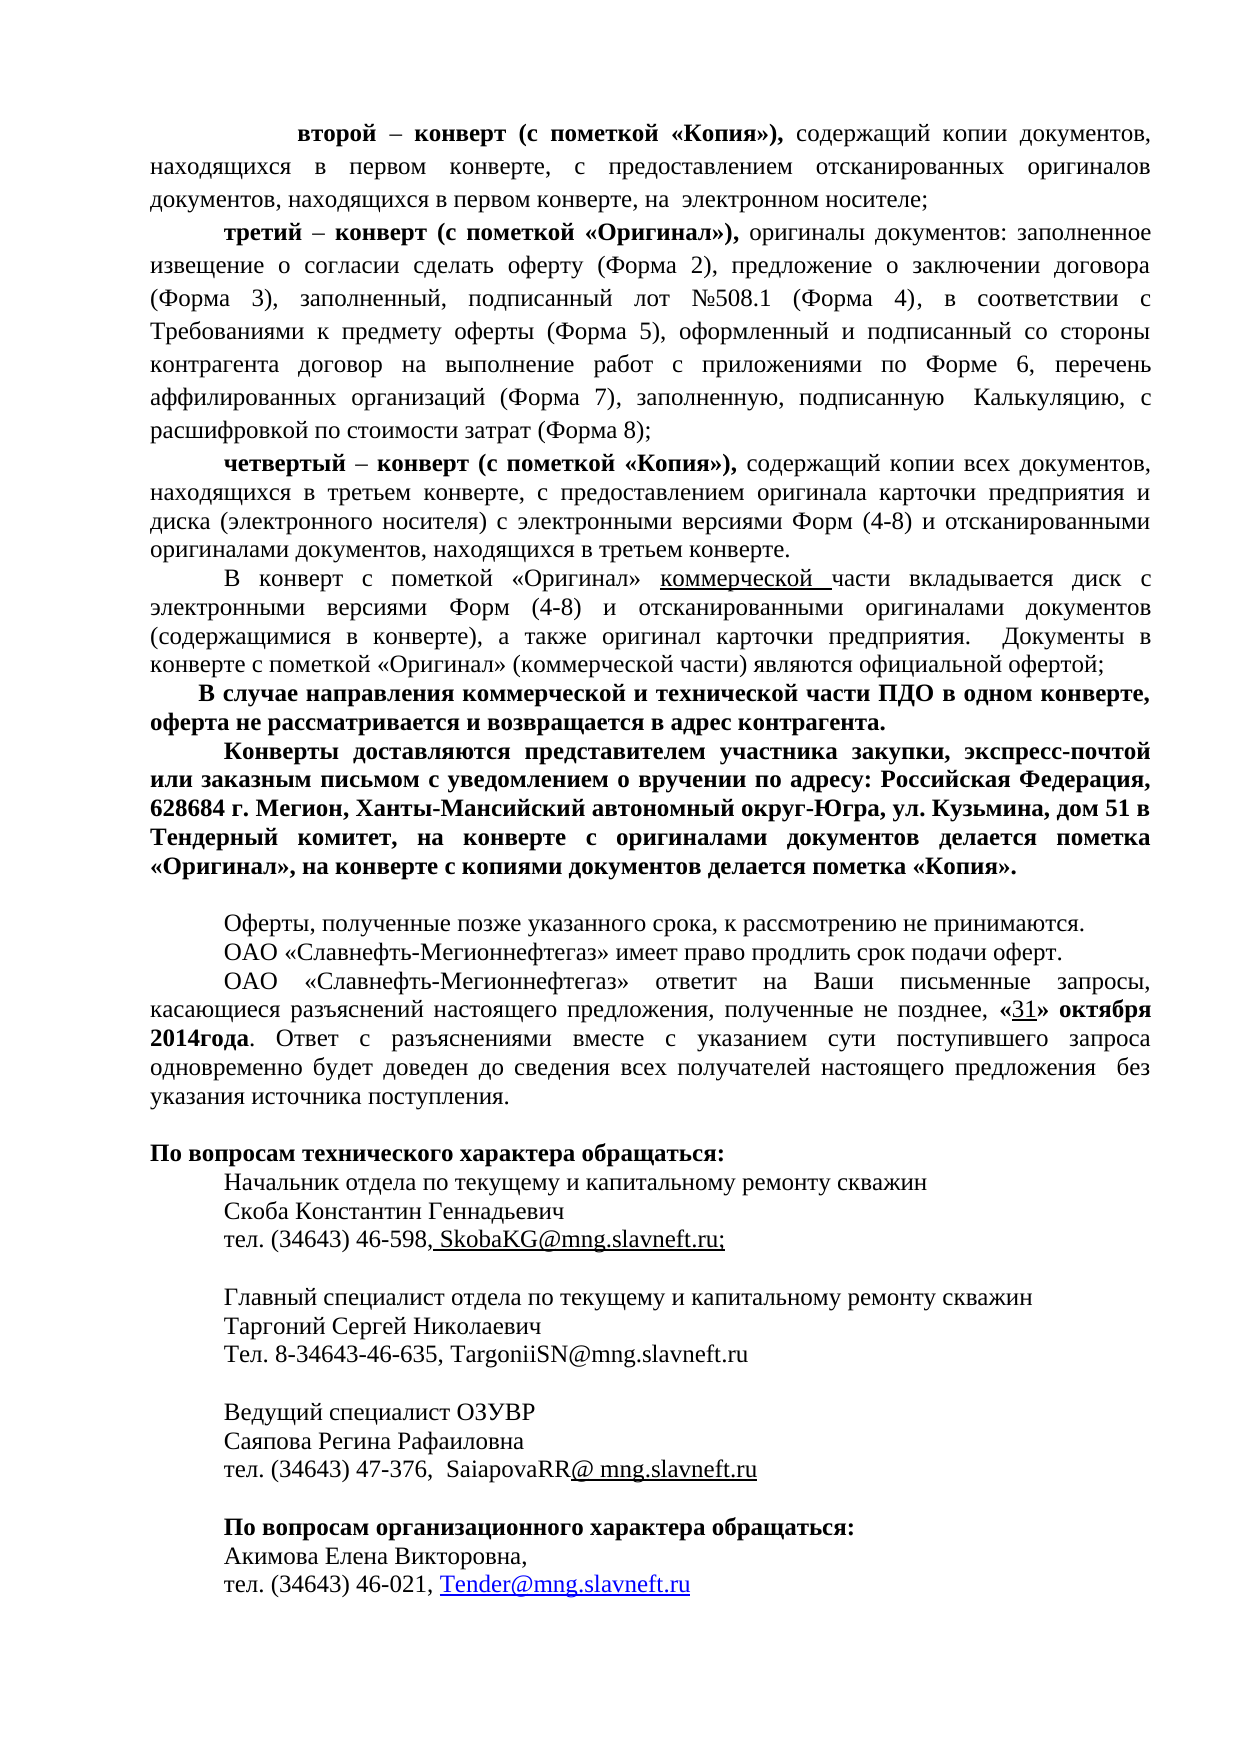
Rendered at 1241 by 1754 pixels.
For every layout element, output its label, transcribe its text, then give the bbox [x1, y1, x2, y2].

text Акимова Елена Викторовна, [150, 1541, 1152, 1569]
text В случае направления коммерческой и технической части ПДО в одном конверте, оферта не рассматривается и возвращается в адрес контрагента. [150, 678, 1152, 736]
text Начальник отдела по текущему и капитальному ремонту скважин [150, 1167, 1152, 1196]
text Главный специалист отдела по текущему и капитальному ремонту скважин [150, 1282, 1152, 1311]
text Скоба Константин Геннадьевич [224, 1196, 1152, 1224]
text По вопросам организационного характера обращаться: [150, 1512, 1152, 1541]
text третий – конверт (с пометкой «Оригинал»), оригиналы документов: заполненное извещение о согласии сделать оферту (Форма 2), предложение о заключении договора (Форма 3), заполненный, подписанный лот №508.1 (Форма 4), в соответствии с Требованиями к предмету оферты (Форма 5), оформленный и подписанный со стороны контрагента договор на выполнение работ с приложениями по Форме 6, перечень аффилированных организаций (Форма 7), заполненную, подписанную Калькуляцию, c расшифровкой по стоимости затрат (Форма 8); [150, 217, 1152, 444]
text ОАО «Славнефть-Мегионнефтегаз» имеет право продлить срок подачи оферт. [150, 937, 1152, 966]
text Конверты доставляются представителем участника закупки, экспресс-почтой или заказным письмом с уведомлением о вручении по адресу: Российская Федерация, 628684 г. Мегион, Ханты-Мансийский автономный округ-Югра, ул. Кузьмина, дом 51 в Тендерный комитет, на конверте с оригиналами документов делается пометка «Оригинал», на конверте с копиями документов делается пометка «Копия». [150, 736, 1152, 879]
text тел. (34643) 47-376, SaiapovaRR@ mng.slavneft.ru [150, 1454, 1152, 1483]
text Оферты, полученные позже указанного срока, к рассмотрению не принимаются. [150, 908, 1152, 937]
text Саяпова Регина Рафаиловна [150, 1426, 1152, 1454]
text По вопросам технического характера обращаться: [150, 1138, 1152, 1167]
text Тел. 8-34643-46-635, TargoniiSN@mng.slavneft.ru [150, 1339, 1152, 1368]
text четвертый – конверт (с пометкой «Копия»), содержащий копии всех документов, находящихся в третьем конверте, с предоставлением оригинала карточки предприятия и диска (электронного носителя) с электронными версиями Форм (4-8) и отсканированными оригиналами документов, находящихся в третьем конверте. [150, 448, 1152, 563]
text тел. (34643) 46-598, SkobaKG@mng.slavneft.ru; [150, 1224, 1152, 1253]
text тел. (34643) 46-021, Tender@mng.slavneft.ru [150, 1569, 1152, 1598]
text Таргоний Сергей Николаевич [150, 1311, 1152, 1339]
text В конверт с пометкой «Оригинал» коммерческой части вкладывается диск с электронными версиями Форм (4-8) и отсканированными оригиналами документов (содержащимися в конверте), а также оригинал карточки предприятия. Документы в конверте с пометкой «Оригинал» (коммерческой части) являются официальной офертой; [150, 563, 1152, 678]
text ОАО «Славнефть-Мегионнефтегаз» ответит на Ваши письменные запросы, касающиеся разъяснений настоящего предложения, полученные не позднее, «31» октября 2014года. Ответ с разъяснениями вместе с указанием сути поступившего запроса одновременно будет доведен до сведения всех получателей настоящего предложения без указания источника поступления. [150, 966, 1152, 1109]
text Ведущий специалист ОЗУВР [150, 1397, 1152, 1426]
text второй – конверт (с пометкой «Копия»), содержащий копии документов, находящихся в первом конверте, с предоставлением отсканированных оригиналов документов, находящихся в первом конверте, на электронном носителе; [150, 118, 1152, 213]
